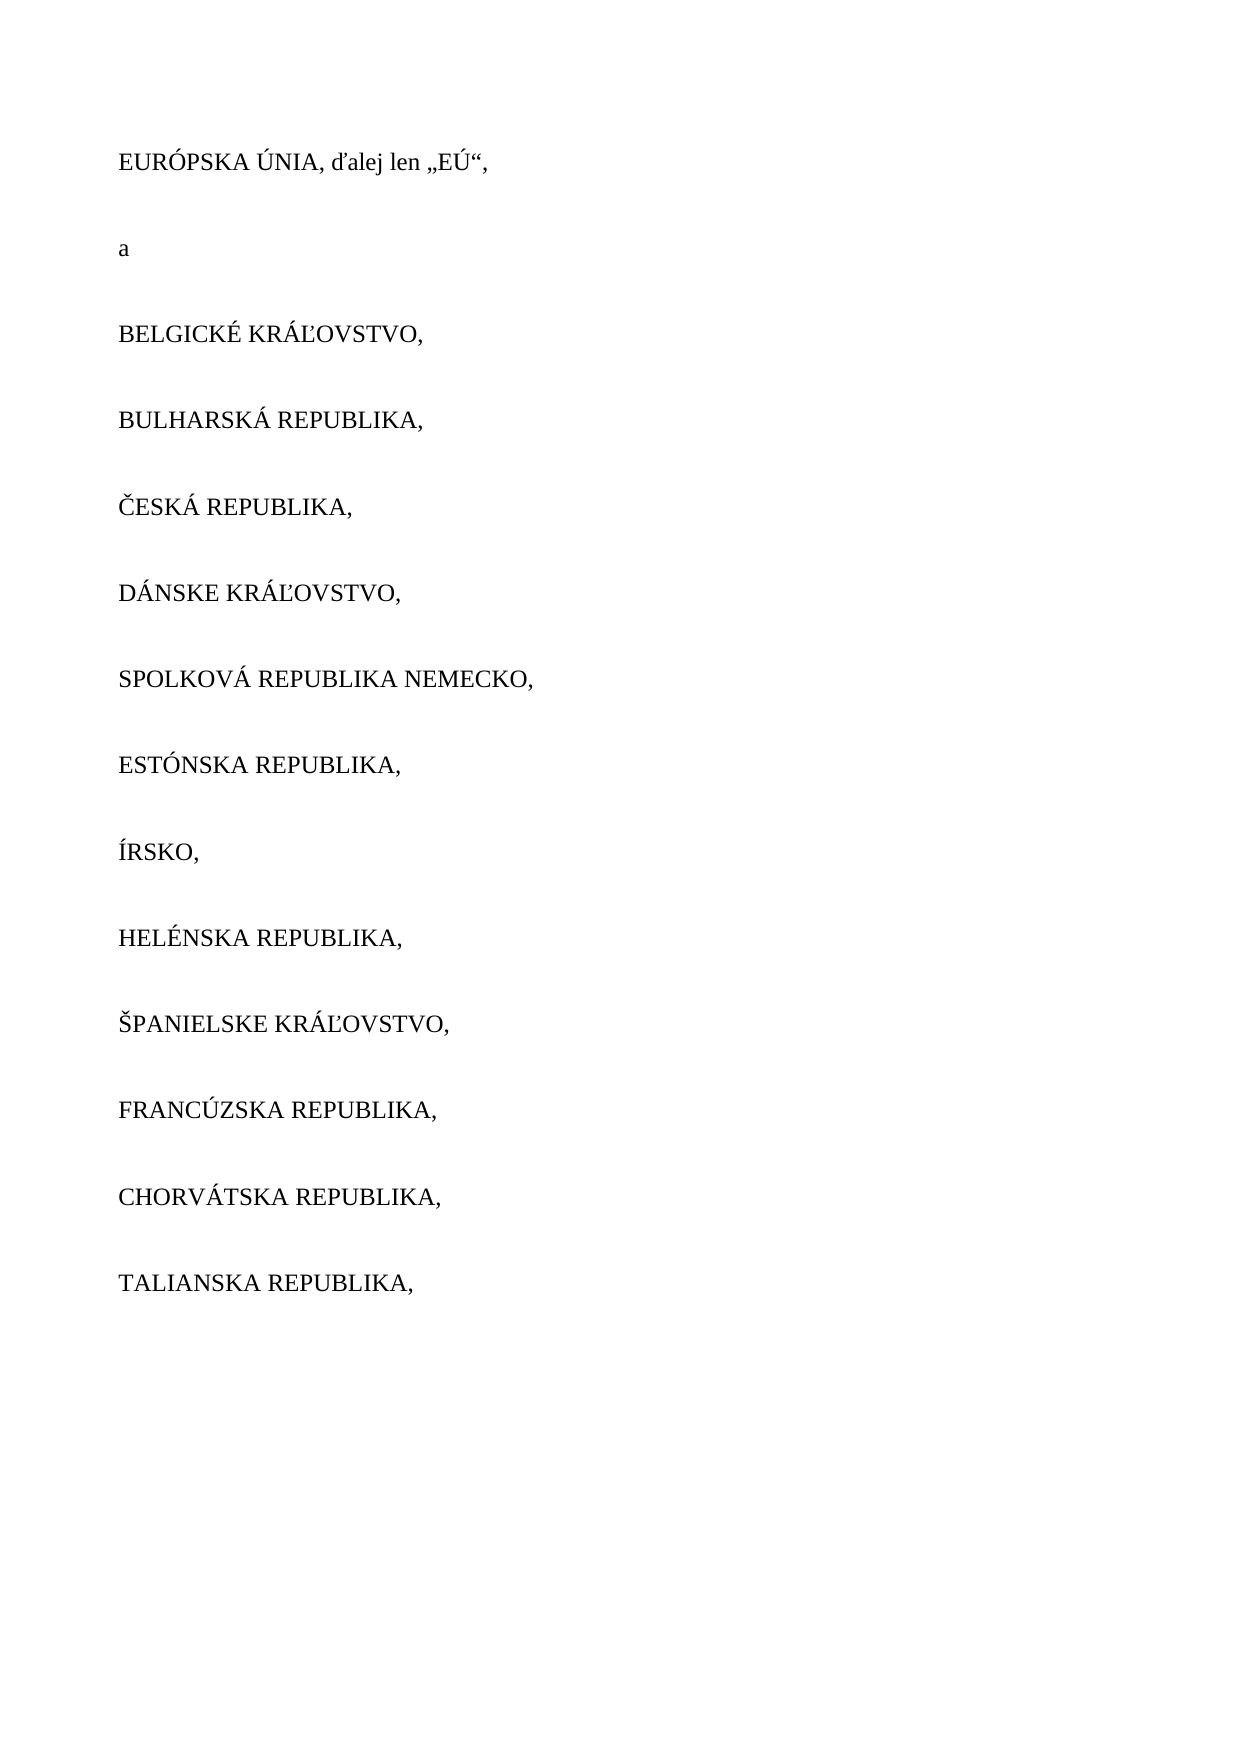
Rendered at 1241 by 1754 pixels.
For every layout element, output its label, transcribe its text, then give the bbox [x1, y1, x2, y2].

text ESTÓNSKA REPUBLIKA, [118, 751, 1122, 779]
text ÍRSKO, [118, 837, 1122, 866]
text SPOLKOVÁ REPUBLIKA NEMECKO, [118, 664, 1122, 693]
text FRANCÚZSKA REPUBLIKA, [118, 1096, 1122, 1124]
text ČESKÁ REPUBLIKA, [118, 492, 1122, 521]
text BELGICKÉ KRÁĽOVSTVO, [118, 319, 1122, 348]
text a [118, 233, 1122, 262]
text HELÉNSKA REPUBLIKA, [118, 923, 1122, 952]
text ŠPANIELSKE KRÁĽOVSTVO, [118, 1009, 1122, 1038]
text TALIANSKA REPUBLIKA, [118, 1268, 1122, 1297]
text DÁNSKE KRÁĽOVSTVO, [118, 578, 1122, 607]
text CHORVÁTSKA REPUBLIKA, [118, 1182, 1122, 1211]
text BULHARSKÁ REPUBLIKA, [118, 406, 1122, 434]
text EURÓPSKA ÚNIA, ďalej len „EÚ“, [118, 147, 1122, 176]
